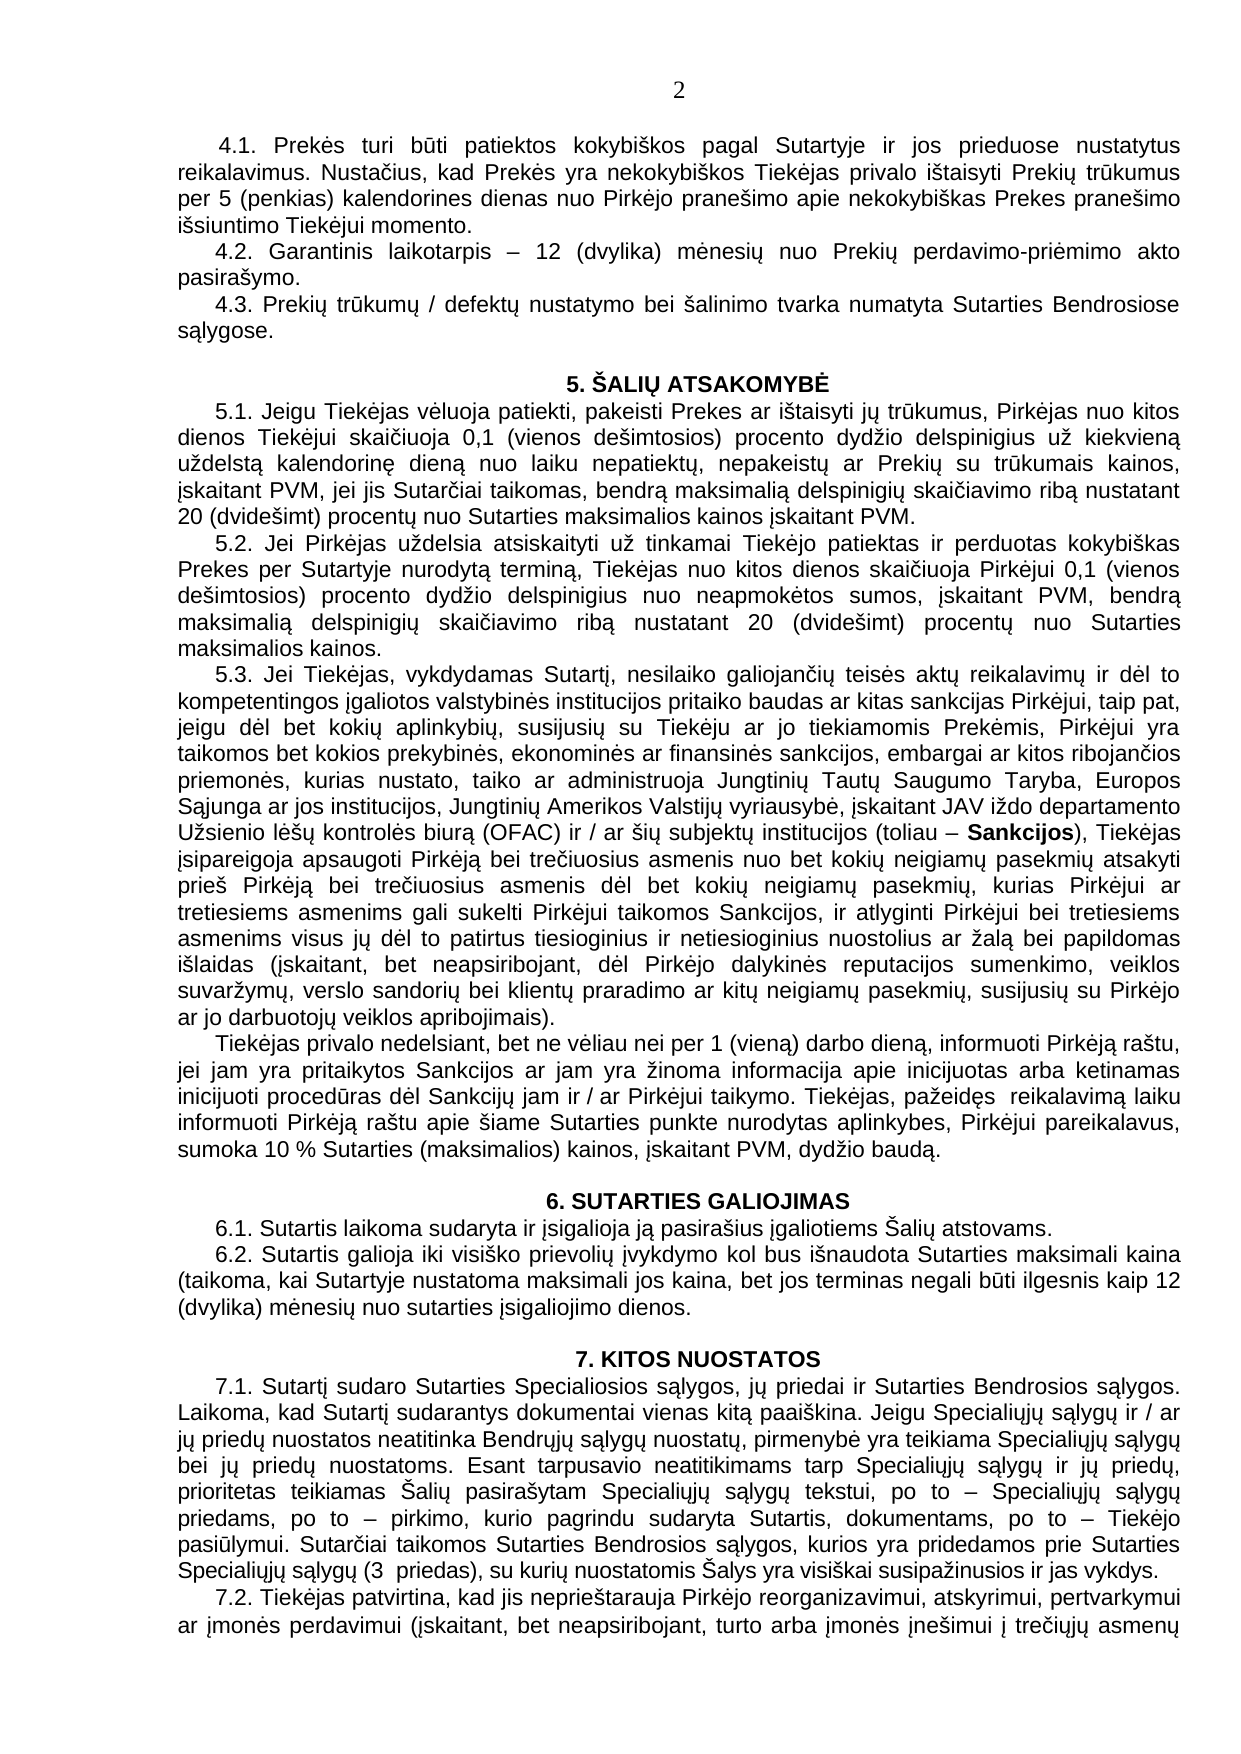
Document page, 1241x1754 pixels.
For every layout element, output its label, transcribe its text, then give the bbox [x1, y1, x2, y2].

text 6.2. Sutartis galioja iki visiško prievolių įvykdymo kol bus išnaudota Sutarties maksimali kaina (taikoma, kai Sutartyje nustatoma maksimali jos kaina, bet jos terminas negali būti ilgesnis kaip 12 (dvylika) mėnesių nuo sutarties įsigaliojimo dienos. [177, 1241, 1181, 1320]
text 5.3. Jei Tiekėjas, vykdydamas Sutartį, nesilaiko galiojančių teisės aktų reikalavimų ir dėl to kompetentingos įgaliotos valstybinės institucijos pritaiko baudas ar kitas sankcijas Pirkėjui, taip pat, jeigu dėl bet kokių aplinkybių, susijusių su Tiekėju ar jo tiekiamomis Prekėmis, Pirkėjui yra taikomos bet kokios prekybinės, ekonominės ar finansinės sankcijos, embargai ar kitos ribojančios priemonės, kurias nustato, taiko ar administruoja Jungtinių Tautų Saugumo Taryba, Europos Sąjunga ar jos institucijos, Jungtinių Amerikos Valstijų vyriausybė, įskaitant JAV iždo departamento Užsienio lėšų kontrolės biurą (OFAC) ir / ar šių subjektų institucijos (toliau – Sankcijos), Tiekėjas įsipareigoja apsaugoti Pirkėją bei trečiuosius asmenis nuo bet kokių neigiamų pasekmių atsakyti prieš Pirkėją bei trečiuosius asmenis dėl bet kokių neigiamų pasekmių, kurias Pirkėjui ar tretiesiems asmenims gali sukelti Pirkėjui taikomos Sankcijos, ir atlyginti Pirkėjui bei tretiesiems asmenims visus jų dėl to patirtus tiesioginius ir netiesioginius nuostolius ar žalą bei papildomas išlaidas (įskaitant, bet neapsiribojant, dėl Pirkėjo dalykinės reputacijos sumenkimo, veiklos suvaržymų, verslo sandorių bei klientų praradimo ar kitų neigiamų pasekmių, susijusių su Pirkėjo ar jo darbuotojų veiklos apribojimais). [177, 661, 1181, 1030]
text 5.1. Jeigu Tiekėjas vėluoja patiekti, pakeisti Prekes ar ištaisyti jų trūkumus, Pirkėjas nuo kitos dienos Tiekėjui skaičiuoja 0,1 (vienos dešimtosios) procento dydžio delspinigius už kiekvieną uždelstą kalendorinę dieną nuo laiku nepatiektų, nepakeistų ar Prekių su trūkumais kainos, įskaitant PVM, jei jis Sutarčiai taikomas, bendrą maksimalią delspinigių skaičiavimo ribą nustatant 20 (dvidešimt) procentų nuo Sutarties maksimalios kainos įskaitant PVM. [177, 398, 1181, 529]
text 7.1. Sutartį sudaro Sutarties Specialiosios sąlygos, jų priedai ir Sutarties Bendrosios sąlygos. Laikoma, kad Sutartį sudarantys dokumentai vienas kitą paaiškina. Jeigu Specialiųjų sąlygų ir / ar jų priedų nuostatos neatitinka Bendrųjų sąlygų nuostatų, pirmenybė yra teikiama Specialiųjų sąlygų bei jų priedų nuostatoms. Esant tarpusavio neatitikimams tarp Specialiųjų sąlygų ir jų priedų, prioritetas teikiamas Šalių pasirašytam Specialiųjų sąlygų tekstui, po to – Specialiųjų sąlygų priedams, po to – pirkimo, kurio pagrindu sudaryta Sutartis, dokumentams, po to – Tiekėjo pasiūlymui. Sutarčiai taikomos Sutarties Bendrosios sąlygos, kurios yra pridedamos prie Sutarties Specialiųjų sąlygų (3 priedas), su kurių nuostatomis Šalys yra visiškai susipažinusios ir jas vykdys. [177, 1373, 1181, 1584]
text 5.2. Jei Pirkėjas uždelsia atsiskaityti už tinkamai Tiekėjo patiektas ir perduotas kokybiškas Prekes per Sutartyje nurodytą terminą, Tiekėjas nuo kitos dienos skaičiuoja Pirkėjui 0,1 (vienos dešimtosios) procento dydžio delspinigius nuo neapmokėtos sumos, įskaitant PVM, bendrą maksimalią delspinigių skaičiavimo ribą nustatant 20 (dvidešimt) procentų nuo Sutarties maksimalios kainos. [177, 529, 1181, 661]
text 6. SUTARTIES GALIOJIMAS [177, 1188, 1181, 1215]
text 5. ŠALIŲ ATSAKOMYBĖ [177, 371, 1181, 398]
text Tiekėjas privalo nedelsiant, bet ne vėliau nei per 1 (vieną) darbo dieną, informuoti Pirkėją raštu, jei jam yra pritaikytos Sankcijos ar jam yra žinoma informacija apie inicijuotas arba ketinamas inicijuoti procedūras dėl Sankcijų jam ir / ar Pirkėjui taikymo. Tiekėjas, pažeidęs reikalavimą laiku informuoti Pirkėją raštu apie šiame Sutarties punkte nurodytas aplinkybes, Pirkėjui pareikalavus, sumoka 10 % Sutarties (maksimalios) kainos, įskaitant PVM, dydžio baudą. [177, 1030, 1181, 1162]
text 4.3. Prekių trūkumų / defektų nustatymo bei šalinimo tvarka numatyta Sutarties Bendrosiose sąlygose. [177, 291, 1181, 343]
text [177, 1584, 1181, 1638]
text 6.1. Sutartis laikoma sudaryta ir įsigalioja ją pasirašius įgaliotiems Šalių atstovams. [177, 1215, 1181, 1241]
text 4.2. Garantinis laikotarpis – 12 (dvylika) mėnesių nuo Prekių perdavimo-priėmimo akto pasirašymo. [177, 238, 1181, 291]
text 7. KITOS NUOSTATOS [177, 1346, 1181, 1373]
text 4.1. Prekės turi būti patiektos kokybiškos pagal Sutartyje ir jos prieduose nustatytus reikalavimus. Nustačius, kad Prekės yra nekokybiškos Tiekėjas privalo ištaisyti Prekių trūkumus per 5 (penkias) kalendorines dienas nuo Pirkėjo pranešimo apie nekokybiškas Prekes pranešimo išsiuntimo Tiekėjui momento. [177, 132, 1181, 238]
